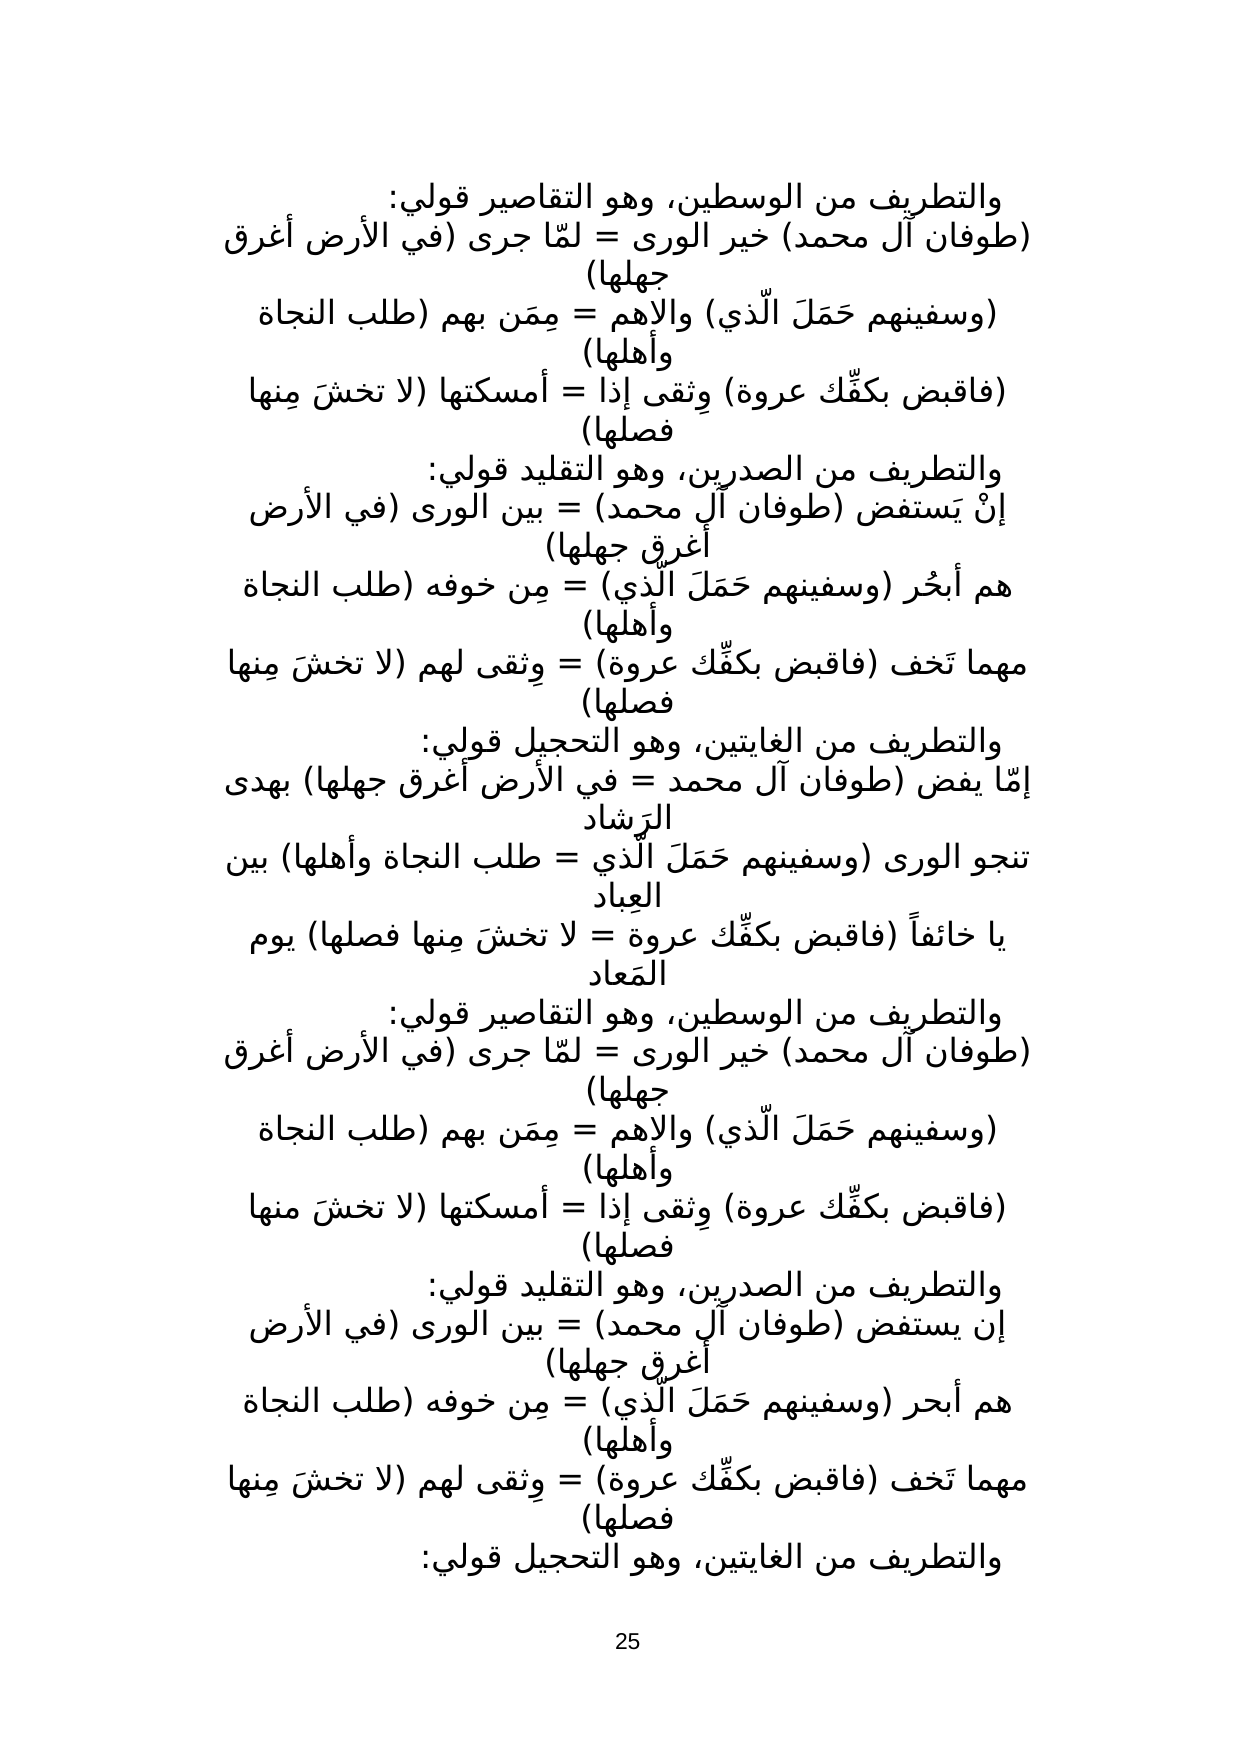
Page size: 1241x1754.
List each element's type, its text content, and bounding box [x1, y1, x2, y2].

text إمّا يفض (طوفان آل محمد = في الأرض أغرق جهلها) بهدى الرَشاد [222, 760, 1033, 838]
text (طوفان آل محمد) خير الورى = لمّا جرى (في الأرض أغرق جهلها) [222, 1032, 1033, 1110]
text تنجو الورى (وسفينهم حَمَلَ الّذي = طلب النجاة وأهلها) بين العِباد [222, 838, 1033, 915]
text والتطريف من الغايتين، وهو التحجيل قولي: [222, 721, 1033, 760]
text يا خائفاً (فاقبض بكفِّك عروة = لا تخشَ مِنها فصلها) يوم المَعاد [222, 915, 1033, 993]
text والتطريف من الوسطين، وهو التقاصير قولي: [222, 177, 1033, 216]
text (وسفينهم حَمَلَ الّذي) والاهم = مِمَن بهم (طلب النجاة وأهلها) [222, 1110, 1033, 1187]
text (طوفان آل محمد) خير الورى = لمّا جرى (في الأرض أغرق جهلها) [222, 216, 1033, 294]
text إنْ يَستفض (طوفان آل محمد) = بين الورى (في الأرض أغرق جهلها) [222, 488, 1033, 566]
text والتطريف من الغايتين، وهو التحجيل قولي: [222, 1537, 1033, 1576]
text (فاقبض بكفِّك عروة) وِثقى إذا = أمسكتها (لا تخشَ مِنها فصلها) [222, 371, 1033, 449]
text مهما تَخف (فاقبض بكفِّك عروة) = وِثقى لهم (لا تخشَ مِنها فصلها) [222, 1459, 1033, 1537]
text والتطريف من الصدرين، وهو التقليد قولي: [222, 1265, 1033, 1304]
text مهما تَخف (فاقبض بكفِّك عروة) = وِثقى لهم (لا تخشَ مِنها فصلها) [222, 643, 1033, 721]
text والتطريف من الوسطين، وهو التقاصير قولي: [222, 993, 1033, 1032]
text (فاقبض بكفِّك عروة) وِثقى إذا = أمسكتها (لا تخشَ منها فصلها) [222, 1187, 1033, 1265]
text (وسفينهم حَمَلَ الّذي) والاهم = مِمَن بهم (طلب النجاة وأهلها) [222, 294, 1033, 371]
text والتطريف من الصدرين، وهو التقليد قولي: [222, 449, 1033, 488]
text هم أبحر (وسفينهم حَمَلَ الّذي) = مِن خوفه (طلب النجاة وأهلها) [222, 1382, 1033, 1459]
text إن يستفض (طوفان آل محمد) = بين الورى (في الأرض أغرق جهلها) [222, 1304, 1033, 1382]
text هم أبحُر (وسفينهم حَمَلَ الّذي) = مِن خوفه (طلب النجاة وأهلها) [222, 566, 1033, 643]
